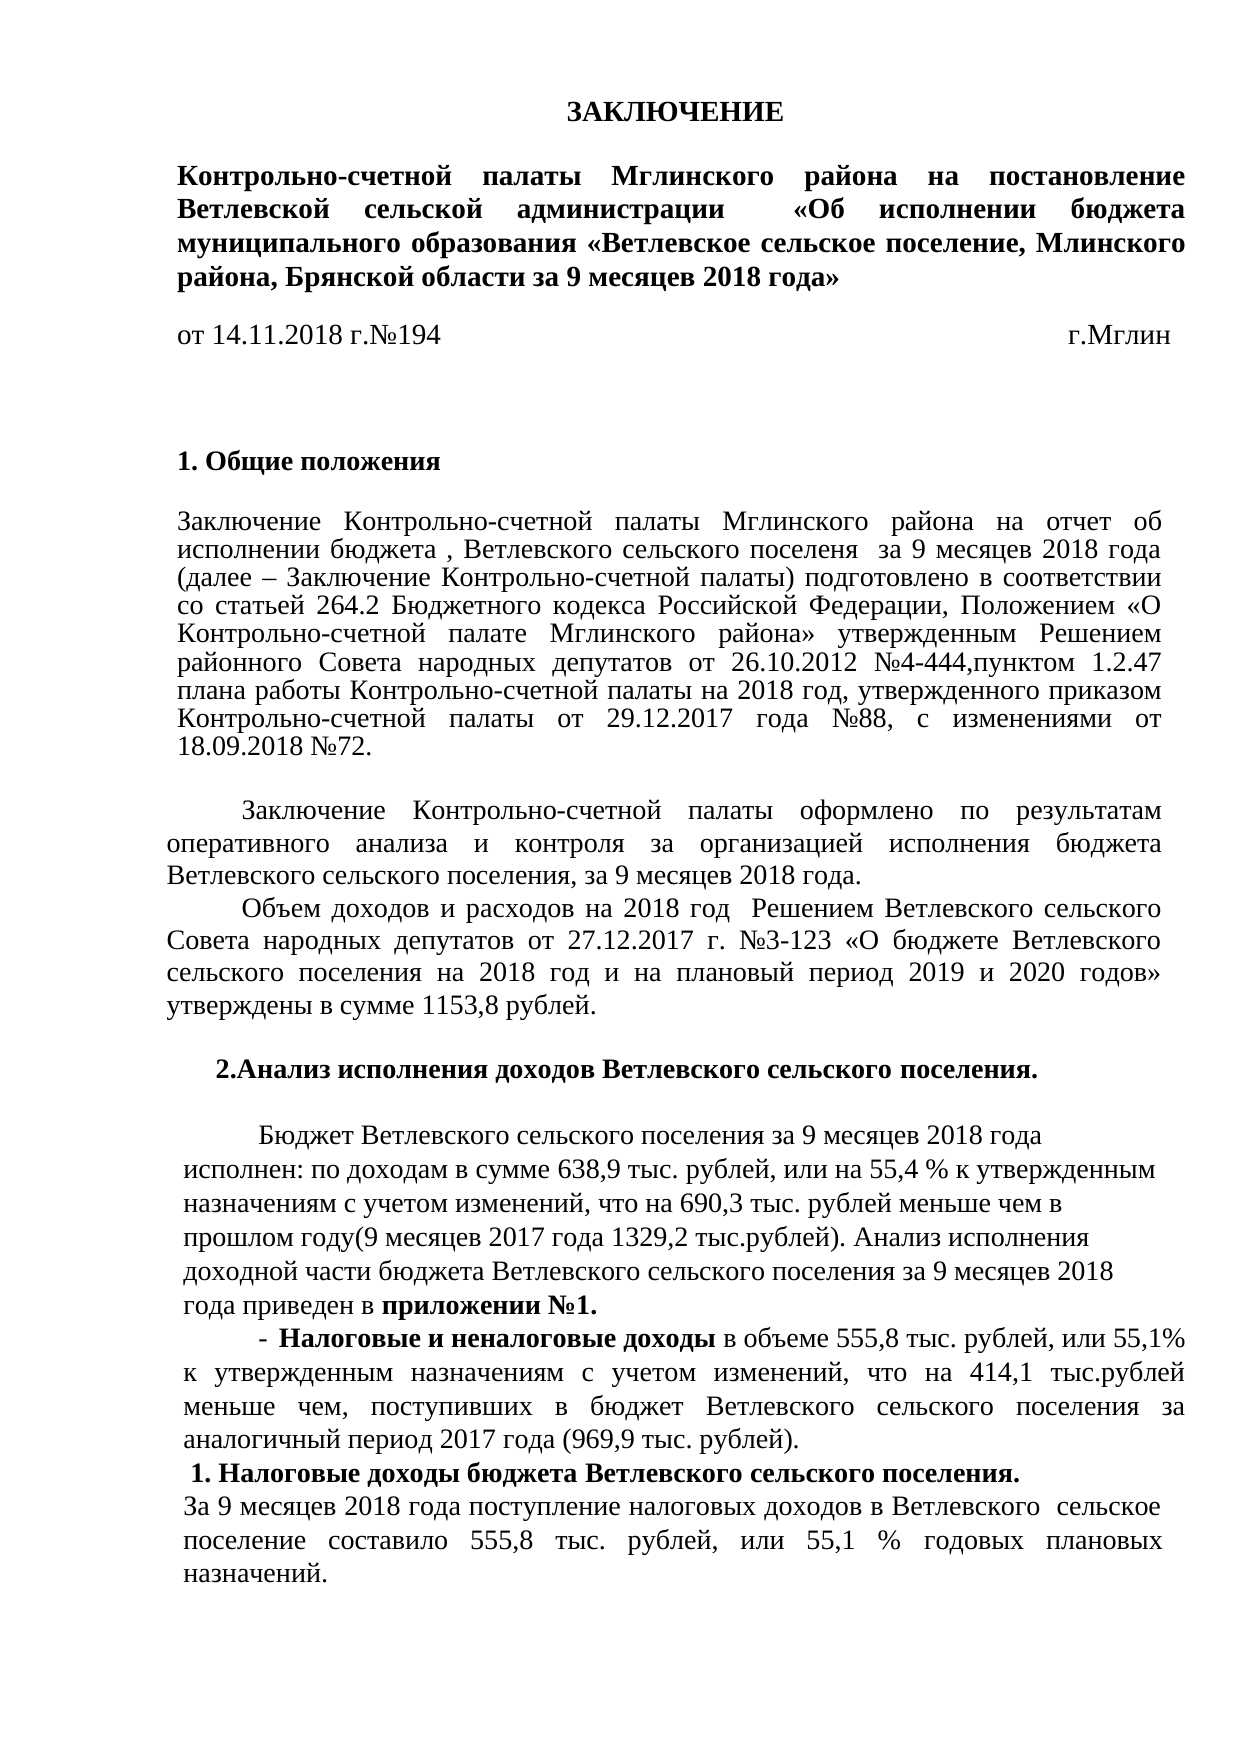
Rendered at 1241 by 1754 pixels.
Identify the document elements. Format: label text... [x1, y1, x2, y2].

text Заключение Контрольно-счетной палаты Мглинского района на отчет об исполнении бюджета , Ветлевского сельского поселеня за 9 месяцев 2018 года (далее – Заключение Контрольно-счетной палаты) подготовлено в соответствии со статьей 264.2 Бюджетного кодекса Российской Федерации, Положением «О Контрольно-счетной палате Мглинского района» утвержденным Решением районного Совета народных депутатов от №4-444,пунктом плана работы Контрольно-счетной палаты на 2018 год, утвержденного приказом Контрольно-счетной палаты от года №88, с изменениями от №72. [177, 508, 1163, 761]
text Контрольно-счетной палаты Мглинского района на постановление Ветлевской сельской администрации «Об исполнении бюджета муниципального образования «Ветлевское сельское поселение, Млинского района, Брянской области за 9 месяцев 2018 года» [177, 159, 1186, 293]
text Бюджет Ветлевского сельского поселения за 9 месяцев 2018 года исполнен: по доходам в сумме 638,9 тыс. рублей, или на 55,4 % к утвержденным назначениям с учетом изменений, что на 690,3 тыс. рублей меньше чем в прошлом году(9 месяцев 2017 года 1329,2 тыс.рублей). Анализ исполнения доходной части бюджета Ветлевского сельского поселения за 9 месяцев 2018 года приведен в приложении №1. [183, 1117, 1163, 1321]
text 2.Анализ исполнения доходов Ветлевского сельского поселения. [166, 1053, 1163, 1085]
list Налоговые и неналоговые доходы в объеме 555,8 тыс. рублей, или 55,1% к утвержденным назначениям с учетом изменений, что на 414,1 тыс.рублей меньше чем, поступивших в бюджет Ветлевского сельского поселения за аналогичный период 2017 года (969,9 тыс. рублей). [183, 1321, 1186, 1455]
text 1. Налоговые доходы бюджета Ветлевского сельского поселения. [183, 1455, 1186, 1489]
text За 9 месяцев 2018 года поступление налоговых доходов в Ветлевского сельское поселение составило 555,8 тыс. рублей, или 55,1 % годовых плановых назначений. [183, 1489, 1163, 1589]
text Заключение Контрольно-счетной палаты оформлено по результатам оперативного анализа и контроля за организацией исполнения бюджета Ветлевского сельского поселения, за 9 месяцев 2018 года. [166, 793, 1163, 891]
text от г.№194 г.Мглин [177, 322, 1192, 350]
text ЗАКЛЮЧЕНИЕ [566, 99, 1192, 127]
text 1. Общие положения [177, 447, 1163, 476]
text Объем доходов и расходов на 2018 год Решением Ветлевского сельского Совета народных депутатов от г. №3-123 «О бюджете Ветлевского сельского поселения на 2018 год и на плановый период 2019 и 2020 годов» утверждены в сумме 1153,8 рублей. [166, 891, 1163, 1020]
